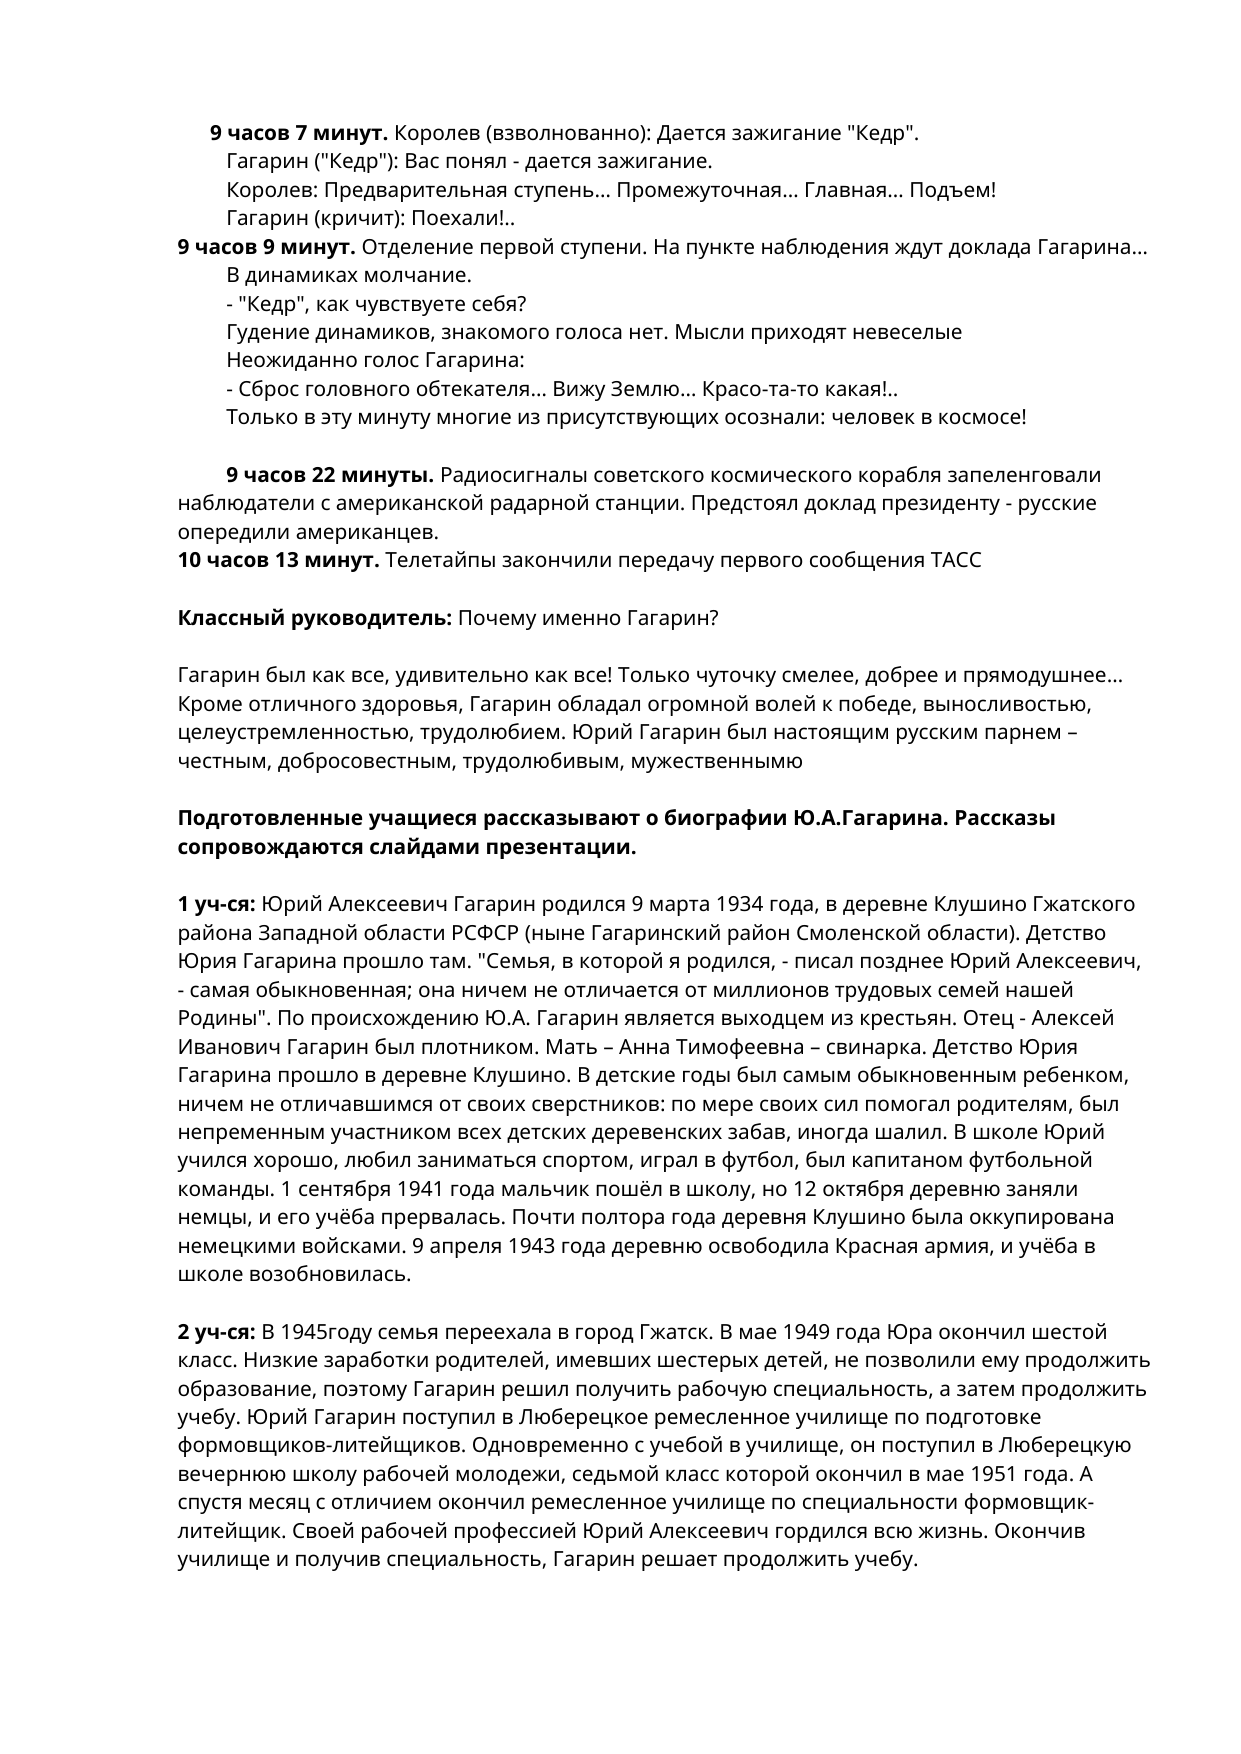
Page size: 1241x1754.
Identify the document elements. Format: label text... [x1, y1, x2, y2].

text 9 часов 22 минуты. Радиосигналы советского космического корабля запеленговали наблюдатели с американской радарной станции. Предстоял доклад президенту - русские опередили американцев. 10 часов 13 минут. Телетайпы закончили передачу первого сообщения ТАСС [177, 460, 1152, 574]
text Гагарин был как все, удивительно как все! Только чуточку смелее, добрее и прямодушнее… Кроме отличного здоровья, Гагарин обладал огромной волей к победе, выносливостью, целеустремленностью, трудолюбием. Юрий Гагарин был настоящим русским парнем – честным, добросовестным, трудолюбивым, мужественнымю [177, 661, 1152, 774]
text Подготовленные учащиеся рассказывают о биографии Ю.А.Гагарина. Рассказы сопровождаются слайдами презентации. [177, 803, 1152, 860]
text 1 уч-ся: Юрий Алексеевич Гагарин родился 9 марта 1934 года, в деревне Клушино Гжатского района Западной области РСФСР (ныне Гагаринский район Смоленской области). Детство Юрия Гагарина прошло там. "Семья, в которой я родился, - писал позднее Юрий Алексеевич, - самая обыкновенная; она ничем не отличается от миллионов трудовых семей нашей Родины". По происхождению Ю.А. Гагарин является выходцем из крестьян. Отец - Алексей Иванович Гагарин был плотником. Мать – Анна Тимофеевна – свинарка. Детство Юрия Гагарина прошло в деревне Клушино. В детские годы был самым обыкновенным ребенком, ничем не отличавшимся от своих сверстников: по мере своих сил помогал родителям, был непременным участником всех детских деревенских забав, иногда шалил. В школе Юрий учился хорошо, любил заниматься спортом, играл в футбол, был капитаном футбольной команды. 1 сентября 1941 года мальчик пошёл в школу, но 12 октября деревню заняли немцы, и его учёба прервалась. Почти полтора года деревня Клушино была оккупирована немецкими войсками. 9 апреля 1943 года деревню освободила Красная армия, и учёба в школе возобновилась. [177, 889, 1152, 1288]
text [177, 118, 1152, 431]
text Классный руководитель: Почему именно Гагарин? [177, 603, 1152, 631]
text 2 уч-ся: В 1945году семья переехала в город Гжатск. В мае 1949 года Юра окончил шестой класс. Низкие заработки родителей, имевших шестерых детей, не позволили ему продолжить образование, поэтому Гагарин решил получить рабочую специальность, а затем продолжить учебу. Юрий Гагарин поступил в Люберецкое ремесленное училище по подготовке формовщиков-литейщиков. Одновременно с учебой в училище, он поступил в Люберецкую вечернюю школу рабочей молодежи, седьмой класс которой окончил в мае 1951 года. А спустя месяц с отличием окончил ремесленное училище по специальности формовщик-литейщик. Своей рабочей профессией Юрий Алексеевич гордился всю жизнь. Окончив училище и получив специальность, Гагарин решает продолжить учебу. [177, 1317, 1152, 1573]
